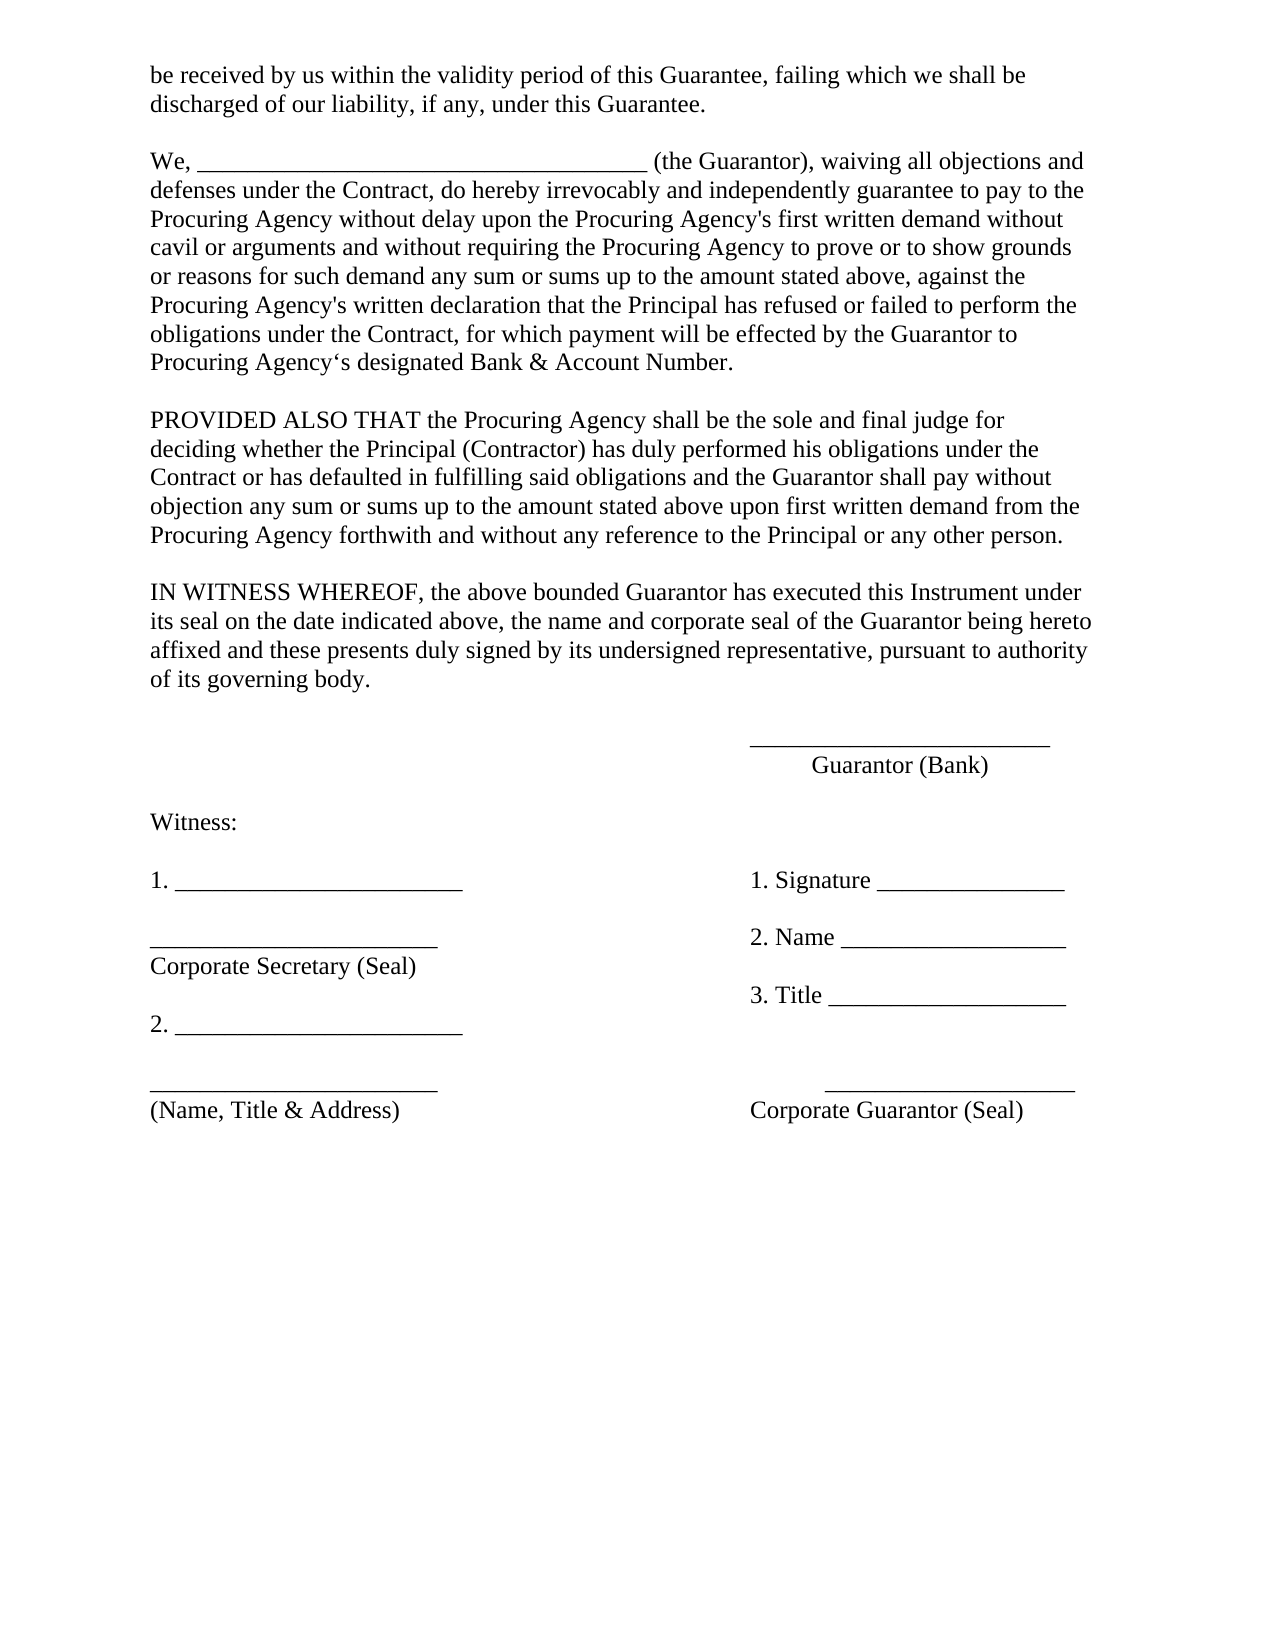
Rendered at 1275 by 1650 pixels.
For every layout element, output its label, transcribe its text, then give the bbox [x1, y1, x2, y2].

text objection any sum or sums up to the amount stated above upon first written demand from the [150, 491, 1125, 520]
text Contract or has defaulted in fulfilling said obligations and the Guarantor shall pay without [150, 462, 1125, 491]
text (Name, Title & Address) Corporate Guarantor (Seal) [150, 1095, 1125, 1124]
text ________________________ [675, 721, 1125, 750]
text obligations under the Contract, for which payment will be effected by the Guarantor to [150, 319, 1125, 347]
text or reasons for such demand any sum or sums up to the amount stated above, against the [150, 261, 1125, 290]
text 1. _______________________ 1. Signature _______________ [150, 865, 1125, 894]
text be received by us within the validity period of this Guarantee, failing which we shall be [150, 60, 1125, 89]
text cavil or arguments and without requiring the Procuring Agency to prove or to show grounds [150, 232, 1125, 261]
text Witness: [150, 807, 1125, 836]
text PROVIDED ALSO THAT the Procuring Agency shall be the sole and final judge for [150, 405, 1125, 434]
text Corporate Secretary (Seal) [150, 951, 1125, 980]
text 2. _______________________ [150, 1009, 1125, 1037]
text _______________________ ____________________ [150, 1066, 1125, 1095]
text _______________________ 2. Name __________________ [150, 922, 1125, 951]
text its seal on the date indicated above, the name and corporate seal of the Guarantor being hereto [150, 606, 1125, 635]
text defenses under the Contract, do hereby irrevocably and independently guarantee to pay to the [150, 175, 1125, 204]
text IN WITNESS WHEREOF, the above bounded Guarantor has executed this Instrument under [150, 577, 1125, 606]
text affixed and these presents duly signed by its undersigned representative, pursuant to authority [150, 635, 1125, 664]
text Procuring Agency without delay upon the Procuring Agency's first written demand without [150, 204, 1125, 232]
text Guarantor (Bank) [675, 750, 1125, 779]
text Procuring Agency forthwith and without any reference to the Principal or any other person. [150, 520, 1125, 549]
text We, ____________________________________ (the Guarantor), waiving all objections and [150, 146, 1125, 175]
text discharged of our liability, if any, under this Guarantee. [150, 89, 1125, 117]
text Procuring Agency's written declaration that the Principal has refused or failed to perform the [150, 290, 1125, 319]
text deciding whether the Principal (Contractor) has duly performed his obligations under the [150, 434, 1125, 462]
text 3. Title ___________________ [675, 980, 1125, 1009]
text Procuring Agency‘s designated Bank & Account Number. [150, 347, 1125, 376]
text of its governing body. [150, 664, 1125, 692]
